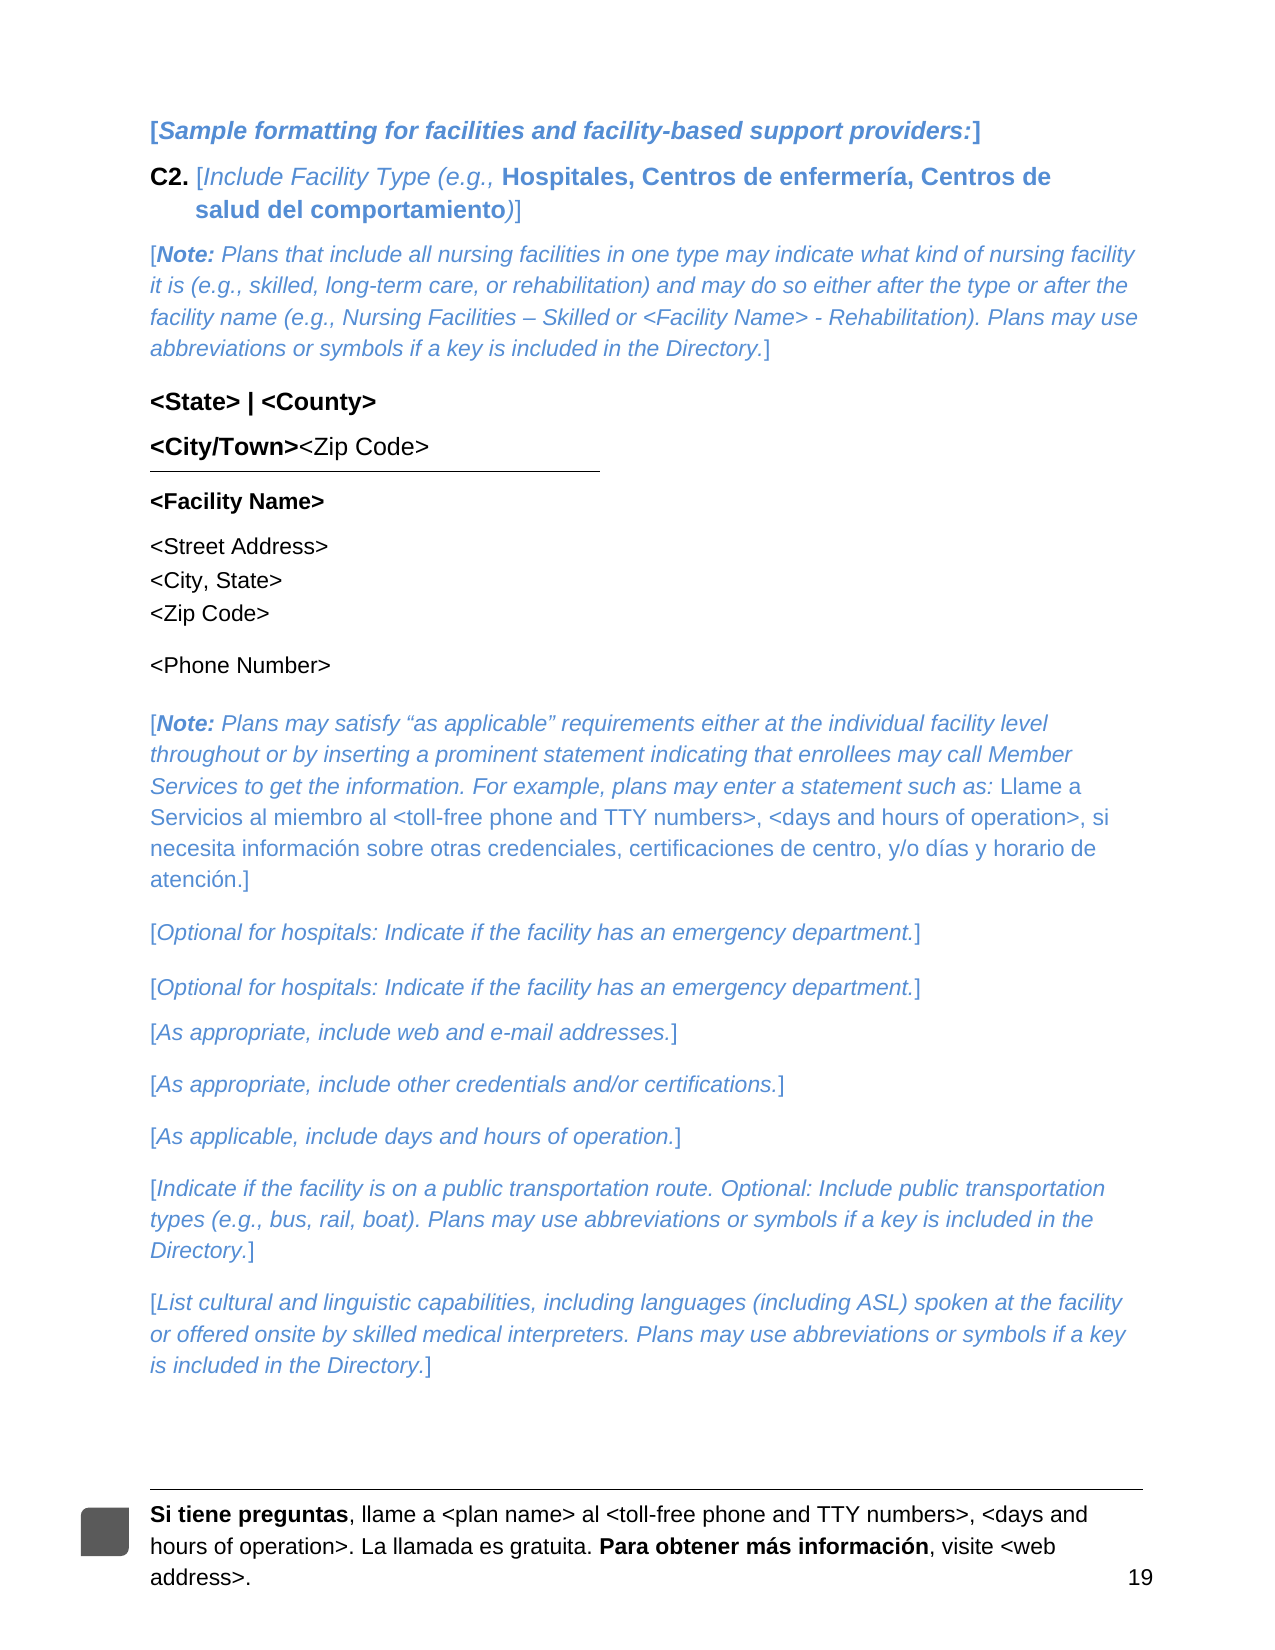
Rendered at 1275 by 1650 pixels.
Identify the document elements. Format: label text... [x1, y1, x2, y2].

text <State> | <County> [150, 383, 1143, 417]
text [List cultural and linguistic capabilities, including languages (including ASL) spoken at the facility or offered onsite by skilled medical interpreters. Plans may use abbreviations or symbols if a key is included in the Directory.] [150, 1286, 1143, 1379]
text <Street Address> <City, State> <Zip Code> [150, 528, 1143, 628]
text [Note: Plans may satisfy “as applicable” requirements either at the individual facility level throughout or by inserting a prominent statement indicating that enrollees may call Member Services to get the information. For example, plans may enter a statement such as: Llame a Servicios al miembro al <toll-free phone and TTY numbers>, <days and hours of operation>, si necesita información sobre otras credenciales, certificaciones de centro, y/o días y horario de atención.] [150, 707, 1143, 894]
text [Optional for hospitals: Indicate if the facility has an emergency department.] [150, 967, 1143, 1002]
text [As applicable, include days and hours of operation.] [150, 1119, 1143, 1150]
text [Optional for hospitals: Indicate if the facility has an emergency department.] [150, 915, 1143, 946]
text [Indicate if the facility is on a public transportation route. Optional: Include public transportation types (e.g., bus, rail, boat). Plans may use abbreviations or symbols if a key is included in the Directory.] [150, 1171, 1143, 1265]
text [As appropriate, include other credentials and/or certifications.] [150, 1067, 1143, 1098]
text <Facility Name> [150, 484, 1143, 516]
text [Sample formatting for facilities and facility-based support providers:] [150, 112, 1143, 146]
text <Phone Number> [150, 647, 1143, 680]
text <City/Town><Zip Code> [150, 429, 600, 471]
text [As appropriate, include web and e-mail addresses.] [150, 1015, 1143, 1046]
subtitle C2. [Include Facility Type (e.g., Hospitales, Centros de enfermería, Centros de salud del comportamiento)] [150, 158, 1068, 225]
text [Note: Plans that include all nursing facilities in one type may indicate what kind of nursing facility it is (e.g., skilled, long-term care, or rehabilitation) and may do so either after the type or after the facility name (e.g., Nursing Facilities – Skilled or <Facility Name> - Rehabilitation). Plans may use abbreviations or symbols if a key is included in the Directory.] [150, 237, 1143, 362]
